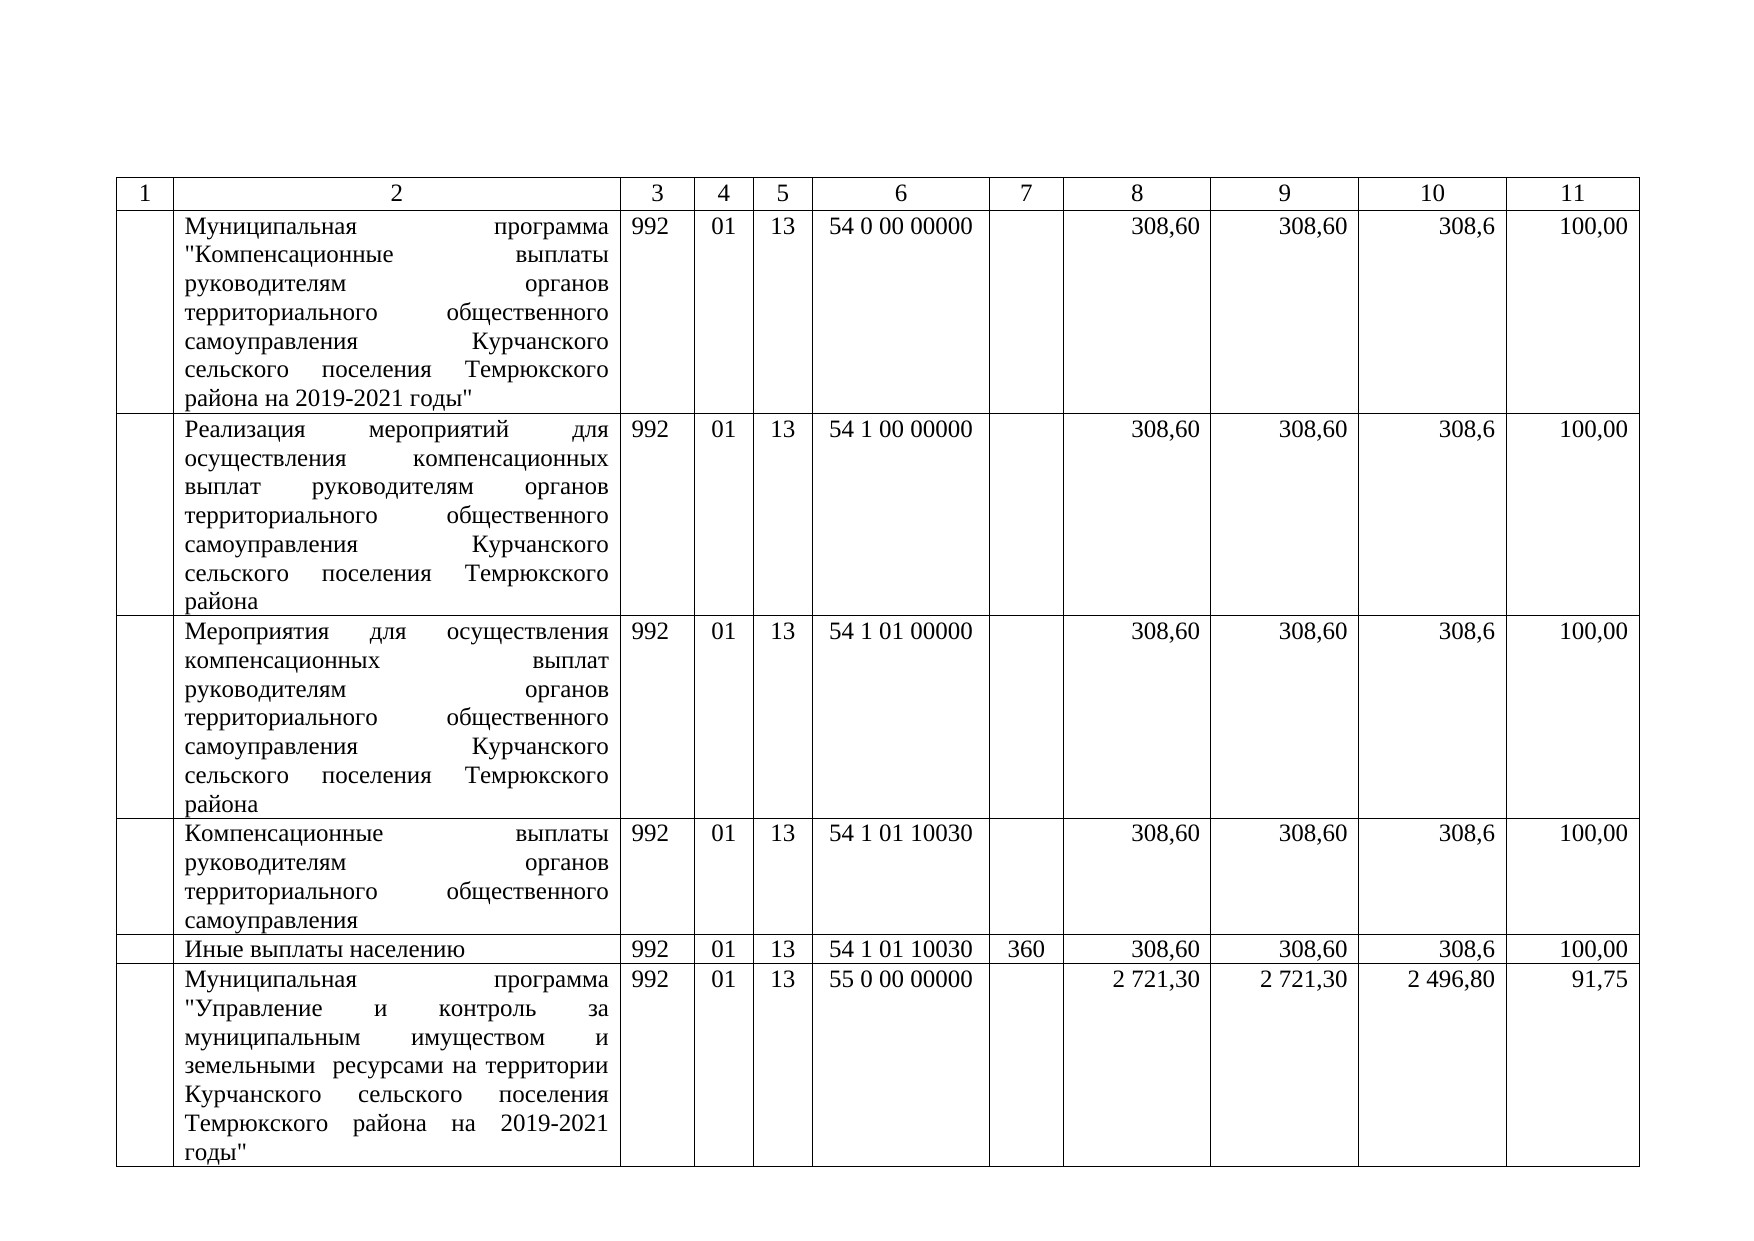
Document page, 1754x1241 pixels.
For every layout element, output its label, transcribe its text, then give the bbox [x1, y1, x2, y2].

table_cell 2 721,30 [1064, 964, 1210, 1166]
table_cell 100,00 [1507, 819, 1639, 933]
table_cell 54 1 01 00000 [813, 616, 989, 817]
table_cell 992 [621, 211, 694, 413]
table_cell 5 [754, 178, 812, 210]
table_cell [990, 211, 1063, 413]
table_cell 308,60 [1064, 935, 1210, 963]
table_cell [117, 935, 173, 963]
table_cell 992 [621, 935, 694, 963]
table_cell 360 [990, 935, 1063, 963]
table_cell [117, 414, 173, 615]
table_cell Муниципальная программа "Управление и контроль за муниципальным имуществом и земельными ресурсами на территории Курчанского сельского поселения Темрюкского района на 2019-2021 годы" [174, 964, 620, 1166]
table_cell [117, 616, 173, 817]
table_cell [117, 964, 173, 1166]
table_cell 13 [754, 819, 812, 933]
table_cell 01 [695, 414, 753, 615]
table_cell 308,60 [1211, 211, 1358, 413]
table_cell 992 [621, 819, 694, 933]
table_cell 4 [695, 178, 753, 210]
table_cell [117, 211, 173, 413]
table_cell Реализация мероприятий для осуществления компенсационных выплат руководителям органов территориального общественного самоуправления Курчанского сельского поселения Темрюкского района [174, 414, 620, 615]
table_cell 3 [621, 178, 694, 210]
table_cell 54 1 00 00000 [813, 414, 989, 615]
table_cell 01 [695, 964, 753, 1166]
table_cell 100,00 [1507, 414, 1639, 615]
table_cell 308,6 [1359, 211, 1506, 413]
table_cell 2 [174, 178, 620, 210]
table_cell 8 [1064, 178, 1210, 210]
table_cell 13 [754, 964, 812, 1166]
table_cell 992 [621, 616, 694, 817]
table_cell 91,75 [1507, 964, 1639, 1166]
table_cell 55 0 00 00000 [813, 964, 989, 1166]
table_cell 100,00 [1507, 935, 1639, 963]
table_cell 308,60 [1064, 616, 1210, 817]
table_cell 54 0 00 00000 [813, 211, 989, 413]
table_cell 308,6 [1359, 616, 1506, 817]
table_cell 308,60 [1064, 211, 1210, 413]
table_cell 01 [695, 935, 753, 963]
table_cell 2 721,30 [1211, 964, 1358, 1166]
table_cell 54 1 01 10030 [813, 819, 989, 933]
table_cell Компенсационные выплаты руководителям органов территориального общественного самоуправления [174, 819, 620, 933]
table_cell 308,60 [1211, 819, 1358, 933]
table_cell 54 1 01 10030 [813, 935, 989, 963]
table_cell 308,6 [1359, 414, 1506, 615]
table_cell [990, 414, 1063, 615]
table_cell 100,00 [1507, 616, 1639, 817]
table_cell 308,6 [1359, 819, 1506, 933]
table_cell 308,60 [1064, 819, 1210, 933]
table_cell 308,60 [1211, 414, 1358, 615]
table_cell 01 [695, 819, 753, 933]
table_cell 7 [990, 178, 1063, 210]
table_cell 01 [695, 616, 753, 817]
table_cell 992 [621, 964, 694, 1166]
table_cell 13 [754, 211, 812, 413]
table_cell 13 [754, 414, 812, 615]
table_cell 13 [754, 935, 812, 963]
table_cell 100,00 [1507, 211, 1639, 413]
table_cell [990, 819, 1063, 933]
table_cell [990, 616, 1063, 817]
table_cell 01 [695, 211, 753, 413]
table_cell 308,60 [1211, 616, 1358, 817]
table_cell [117, 819, 173, 933]
table_cell 308,6 [1359, 935, 1506, 963]
table_cell 1 [117, 178, 173, 210]
table_cell 11 [1507, 178, 1639, 210]
table_cell 9 [1211, 178, 1358, 210]
table_cell Муниципальная программа "Компенсационные выплаты руководителям органов территориального общественного самоуправления Курчанского сельского поселения Темрюкского района на 2019-2021 годы" [174, 211, 620, 413]
table_cell 308,60 [1211, 935, 1358, 963]
table_cell Мероприятия для осуществления компенсационных выплат руководителям органов территориального общественного самоуправления Курчанского сельского поселения Темрюкского района [174, 616, 620, 817]
table_cell 10 [1359, 178, 1506, 210]
table_cell Иные выплаты населению [174, 935, 620, 963]
table_cell 6 [813, 178, 989, 210]
table_cell 13 [754, 616, 812, 817]
table_cell 308,60 [1064, 414, 1210, 615]
table_cell [990, 964, 1063, 1166]
table_cell 992 [621, 414, 694, 615]
table_cell 2 496,80 [1359, 964, 1506, 1166]
